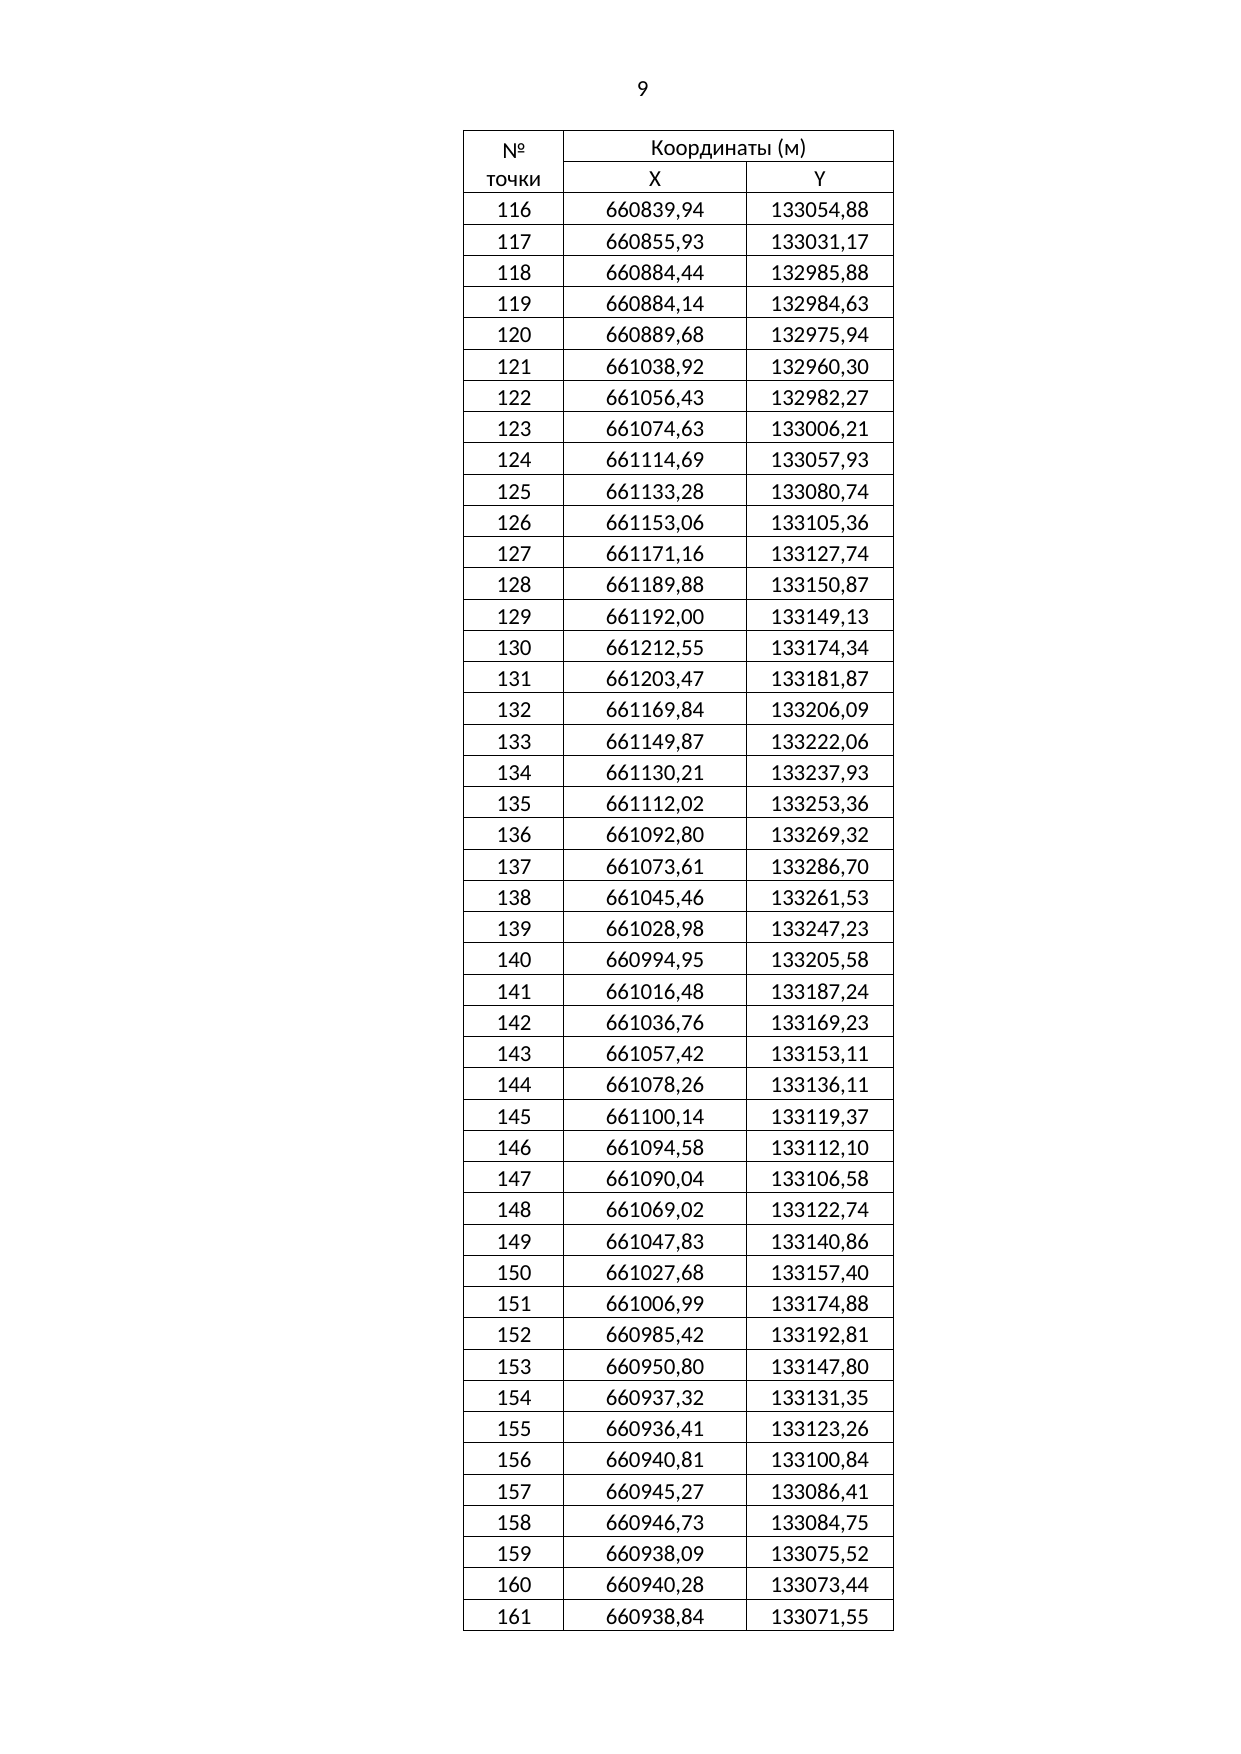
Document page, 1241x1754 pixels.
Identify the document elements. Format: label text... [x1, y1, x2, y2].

table_cell 157 [464, 1475, 563, 1505]
table_cell 133140,86 [747, 1225, 893, 1255]
table_cell 156 [464, 1443, 563, 1473]
table_cell 133286,70 [747, 850, 893, 880]
table_cell 133106,58 [747, 1162, 893, 1192]
table_cell 133147,80 [747, 1350, 893, 1380]
table_cell 133119,37 [747, 1100, 893, 1130]
table_cell 133169,23 [747, 1006, 893, 1036]
table_cell 129 [464, 600, 563, 630]
table_header № точки [464, 131, 563, 192]
table_cell 133150,87 [747, 568, 893, 598]
table_cell 133206,09 [747, 693, 893, 723]
table_cell 133006,21 [747, 412, 893, 442]
table_cell 118 [464, 256, 563, 286]
table_cell 148 [464, 1193, 563, 1223]
table_cell 153 [464, 1350, 563, 1380]
table_cell 661047,83 [564, 1225, 746, 1255]
table_cell 126 [464, 506, 563, 536]
table_cell 133127,74 [747, 537, 893, 567]
table_cell 132 [464, 693, 563, 723]
table_cell 661069,02 [564, 1193, 746, 1223]
table_cell 140 [464, 943, 563, 973]
table_cell 660940,28 [564, 1568, 746, 1598]
table_cell 133253,36 [747, 787, 893, 817]
table_cell 661056,43 [564, 381, 746, 411]
table_cell 660940,81 [564, 1443, 746, 1473]
table_cell 660950,80 [564, 1350, 746, 1380]
table_cell 133237,93 [747, 756, 893, 786]
table_cell 133123,26 [747, 1412, 893, 1442]
table_cell 123 [464, 412, 563, 442]
table_cell 160 [464, 1568, 563, 1598]
table_cell 133187,24 [747, 975, 893, 1005]
table_cell X [564, 162, 746, 192]
table_cell 147 [464, 1162, 563, 1192]
table_cell 660946,73 [564, 1506, 746, 1536]
table_cell 661100,14 [564, 1100, 746, 1130]
table_cell 150 [464, 1256, 563, 1286]
table_cell 133174,34 [747, 631, 893, 661]
table_cell 661028,98 [564, 912, 746, 942]
table_cell 133084,75 [747, 1506, 893, 1536]
table_cell 146 [464, 1131, 563, 1161]
table_cell 142 [464, 1006, 563, 1036]
table_cell 131 [464, 662, 563, 692]
table_cell 133181,87 [747, 662, 893, 692]
table_cell 661078,26 [564, 1068, 746, 1098]
table_cell 122 [464, 381, 563, 411]
table_cell 152 [464, 1318, 563, 1348]
table_cell 661192,00 [564, 600, 746, 630]
table_cell 661153,06 [564, 506, 746, 536]
table_cell 137 [464, 850, 563, 880]
table_cell 161 [464, 1600, 563, 1630]
table_cell 661073,61 [564, 850, 746, 880]
table_cell 660884,44 [564, 256, 746, 286]
table_cell 133269,32 [747, 818, 893, 848]
table_cell 134 [464, 756, 563, 786]
table_cell 661045,46 [564, 881, 746, 911]
table_cell 151 [464, 1287, 563, 1317]
table_cell 661171,16 [564, 537, 746, 567]
table_cell 661133,28 [564, 475, 746, 505]
table_cell 661006,99 [564, 1287, 746, 1317]
table_cell 133031,17 [747, 225, 893, 255]
table_cell 661094,58 [564, 1131, 746, 1161]
table_cell 133080,74 [747, 475, 893, 505]
table_cell 660994,95 [564, 943, 746, 973]
table_cell 145 [464, 1100, 563, 1130]
table_cell 661112,02 [564, 787, 746, 817]
table_cell 119 [464, 287, 563, 317]
table_cell 132982,27 [747, 381, 893, 411]
table_cell 661027,68 [564, 1256, 746, 1286]
table_cell 133261,53 [747, 881, 893, 911]
table_cell 661130,21 [564, 756, 746, 786]
table_cell Y [747, 162, 893, 192]
table_cell 132975,94 [747, 318, 893, 348]
table_cell 661212,55 [564, 631, 746, 661]
table_cell 133100,84 [747, 1443, 893, 1473]
table_cell 132984,63 [747, 287, 893, 317]
table_cell 133131,35 [747, 1381, 893, 1411]
table_cell 661092,80 [564, 818, 746, 848]
table_cell 132985,88 [747, 256, 893, 286]
table_cell 133073,44 [747, 1568, 893, 1598]
table_cell 133057,93 [747, 443, 893, 473]
table_cell 158 [464, 1506, 563, 1536]
table_cell 127 [464, 537, 563, 567]
table_cell 133075,52 [747, 1537, 893, 1567]
table_cell 133 [464, 725, 563, 755]
table_cell 660938,84 [564, 1600, 746, 1630]
table_cell 143 [464, 1037, 563, 1067]
table_cell 121 [464, 350, 563, 380]
table_cell 660945,27 [564, 1475, 746, 1505]
table_cell 138 [464, 881, 563, 911]
table_cell 661090,04 [564, 1162, 746, 1192]
table_cell 136 [464, 818, 563, 848]
table_cell 661036,76 [564, 1006, 746, 1036]
table_cell 661189,88 [564, 568, 746, 598]
table_cell 661057,42 [564, 1037, 746, 1067]
table_cell 133071,55 [747, 1600, 893, 1630]
table_cell 133112,10 [747, 1131, 893, 1161]
table_cell 133153,11 [747, 1037, 893, 1067]
table_cell 149 [464, 1225, 563, 1255]
table_cell 125 [464, 475, 563, 505]
table_cell 133149,13 [747, 600, 893, 630]
table_cell 132960,30 [747, 350, 893, 380]
table_cell 159 [464, 1537, 563, 1567]
table_cell 117 [464, 225, 563, 255]
table_cell 144 [464, 1068, 563, 1098]
table_cell 133105,36 [747, 506, 893, 536]
table_cell 660839,94 [564, 193, 746, 223]
table_cell 133157,40 [747, 1256, 893, 1286]
table_cell 133247,23 [747, 912, 893, 942]
table_cell 661149,87 [564, 725, 746, 755]
table_cell 124 [464, 443, 563, 473]
table_cell 661169,84 [564, 693, 746, 723]
table_cell 661114,69 [564, 443, 746, 473]
table_cell 661203,47 [564, 662, 746, 692]
table_cell 141 [464, 975, 563, 1005]
table_cell 660889,68 [564, 318, 746, 348]
table_cell 660855,93 [564, 225, 746, 255]
table_cell 116 [464, 193, 563, 223]
table_cell 128 [464, 568, 563, 598]
table_cell 660938,09 [564, 1537, 746, 1567]
table_cell 660937,32 [564, 1381, 746, 1411]
table_cell 154 [464, 1381, 563, 1411]
table_cell 133174,88 [747, 1287, 893, 1317]
table_header Координаты (м) [564, 131, 893, 161]
table_cell 130 [464, 631, 563, 661]
table_cell 660936,41 [564, 1412, 746, 1442]
table_cell 660985,42 [564, 1318, 746, 1348]
table_cell 139 [464, 912, 563, 942]
table_cell 661016,48 [564, 975, 746, 1005]
table_cell 660884,14 [564, 287, 746, 317]
table_cell 133054,88 [747, 193, 893, 223]
table_cell 133192,81 [747, 1318, 893, 1348]
table_cell 133136,11 [747, 1068, 893, 1098]
table_cell 135 [464, 787, 563, 817]
table_cell 661038,92 [564, 350, 746, 380]
table_cell 133205,58 [747, 943, 893, 973]
table_cell 661074,63 [564, 412, 746, 442]
table_cell 155 [464, 1412, 563, 1442]
table_cell 133222,06 [747, 725, 893, 755]
table_cell 120 [464, 318, 563, 348]
table_cell 133122,74 [747, 1193, 893, 1223]
table_cell 133086,41 [747, 1475, 893, 1505]
